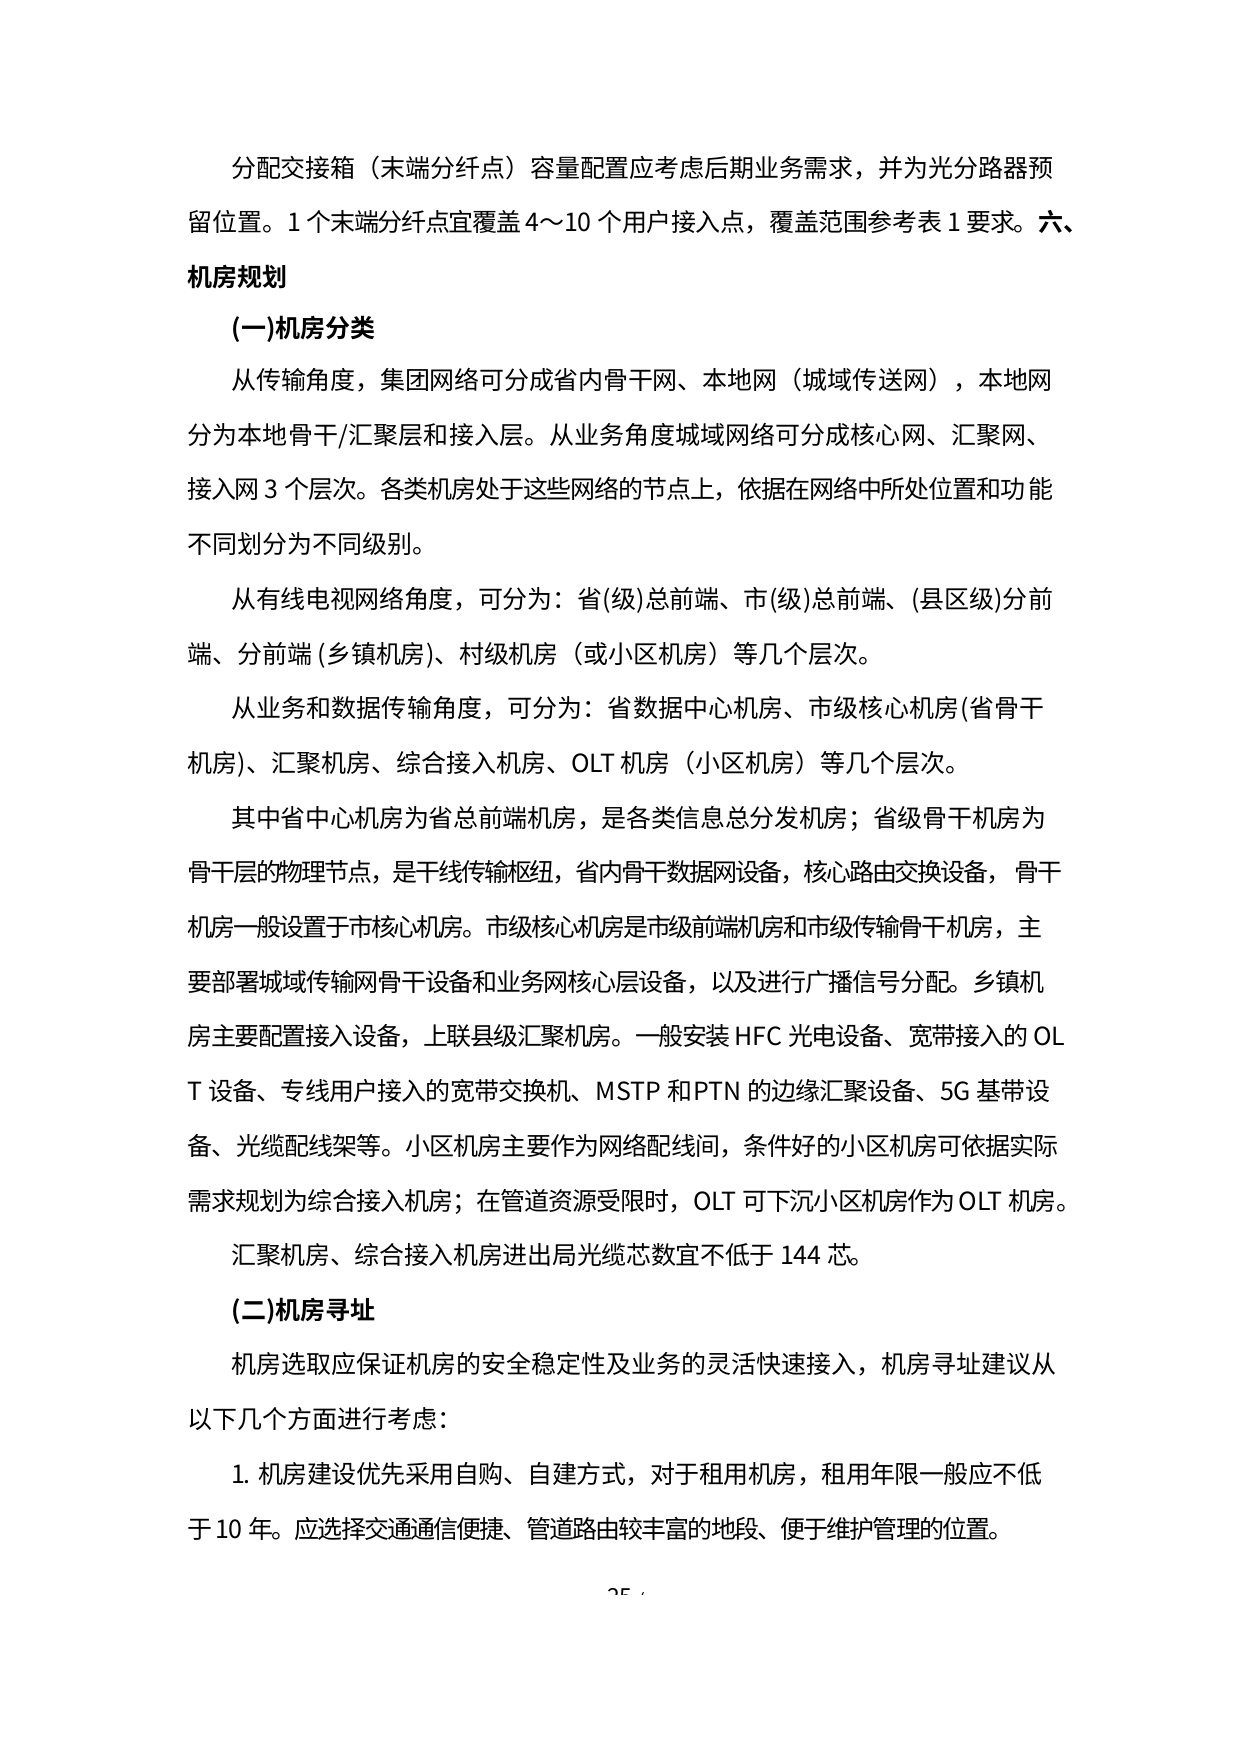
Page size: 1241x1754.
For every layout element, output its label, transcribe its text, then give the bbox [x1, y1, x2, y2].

text 汇聚机房、综合接入机房进出局光缆芯数宜不低于 144 芯。(二)机房寻址 [231, 1236, 882, 1327]
text 从传输角度，集团网络可分成省内骨干网、本地网（城域传送网），本地网分为本地骨干/汇聚层和接入层。从业务角度城域网络可分成核心网、汇聚网、接入网 3 个层次。各类机房处于这些网络的节点上，依据在网络中所处位置和功能不同划分为不同级别。 [187, 361, 1053, 561]
text (一)机房分类 [231, 312, 1090, 344]
text 从有线电视网络角度，可分为：省(级)总前端、市(级)总前端、(县区级)分前端、分前端 (乡镇机房)、村级机房（或小区机房）等几个层次。 [187, 579, 1053, 670]
text 机房选取应保证机房的安全稳定性及业务的灵活快速接入，机房寻址建议从以下几个方面进行考虑： [187, 1345, 1058, 1436]
list 机房建设优先采用自购、自建方式，对于租用机房，租用年限一般应不低于 10 年。应选择交通通信便捷、管道路由较丰富的地段、便于维护管理的位置。 [187, 1454, 1053, 1545]
text 其中省中心机房为省总前端机房，是各类信息总分发机房；省级骨干机房为骨干层的物理节点，是干线传输枢纽，省内骨干数据网设备，核心路由交换设备， 骨干机房一般设置于市核心机房。市级核心机房是市级前端机房和市级传输骨干机房，主要部署城域传输网骨干设备和业务网核心层设备，以及进行广播信号分配。乡镇机房主要配置接入设备，上联县级汇聚机房。一般安装 HFC 光电设备、宽带接入的 OLT 设备、专线用户接入的宽带交换机、MSTP 和 PTN 的边缘汇聚设备、5G 基带设备、光缆配线架等。小区机房主要作为网络配线间，条件好的小区机房可依据实际需求规划为综合接入机房；在管道资源受限时，OLT 可下沉小区机房作为 OLT 机房。 [187, 798, 1066, 1217]
text 分配交接箱（末端分纤点）容量配置应考虑后期业务需求，并为光分路器预留位置。1 个末端分纤点宜覆盖 4～10 个用户接入点，覆盖范围参考表 1 要求。六、机房规划 [187, 148, 1065, 294]
text 从业务和数据传输角度，可分为：省数据中心机房、市级核心机房(省骨干机房)、汇聚机房、综合接入机房、OLT 机房（小区机房）等几个层次。 [187, 689, 1044, 780]
